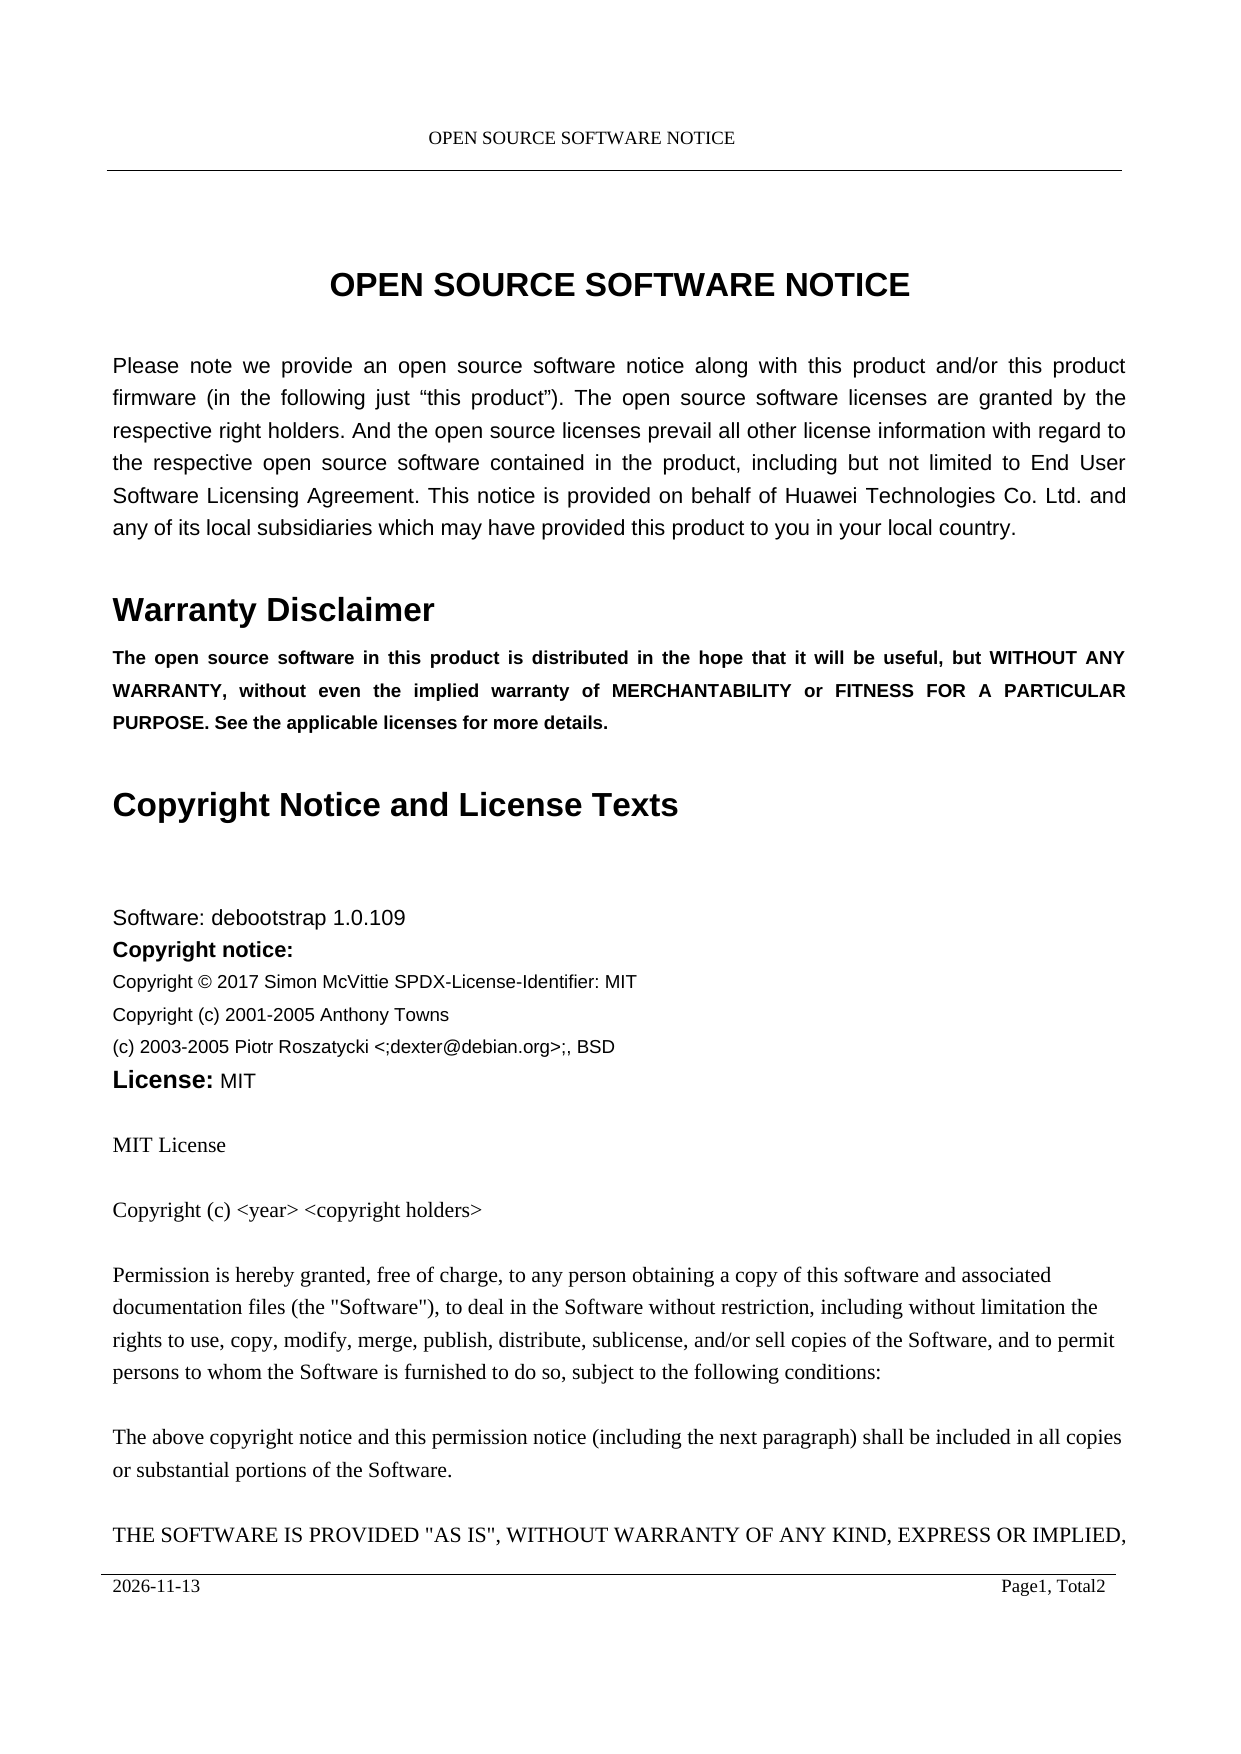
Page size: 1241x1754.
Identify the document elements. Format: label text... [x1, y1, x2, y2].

text Warranty Disclaimer [112, 576, 1128, 641]
text Copyright © 2017 Simon McVittie SPDX-License-Identifier: MIT [112, 966, 1128, 998]
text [112, 1063, 1128, 1551]
text OPEN SOURCE SOFTWARE NOTICE [112, 251, 1128, 316]
text Copyright (c) 2001-2005 Anthony Towns [112, 998, 1128, 1031]
text Software: debootstrap 1.0.109 [112, 901, 1128, 933]
text Please note we provide an open source software notice along with this product and/or this product firmware (in the following just “this product”). The open source software licenses are granted by the respective right holders. And the open source licenses prevail all other license information with regard to the respective open source software contained in the product, including but not limited to End User Software Licensing Agreement. This notice is provided on behalf of Huawei Technologies Co. Ltd. and any of its local subsidiaries which may have provided this product to you in your local country. [112, 349, 1128, 544]
text Copyright Notice and License Texts [112, 771, 1128, 836]
text (c) 2003-2005 Piotr Roszatycki <;dexter@debian.org>;, BSD [112, 1031, 1128, 1063]
text The open source software in this product is distributed in the hope that it will be useful, but WITHOUT ANY WARRANTY, without even the implied warranty of MERCHANTABILITY or FITNESS FOR A PARTICULAR PURPOSE. See the applicable licenses for more details. [112, 641, 1128, 739]
text Copyright notice: [112, 933, 1128, 966]
